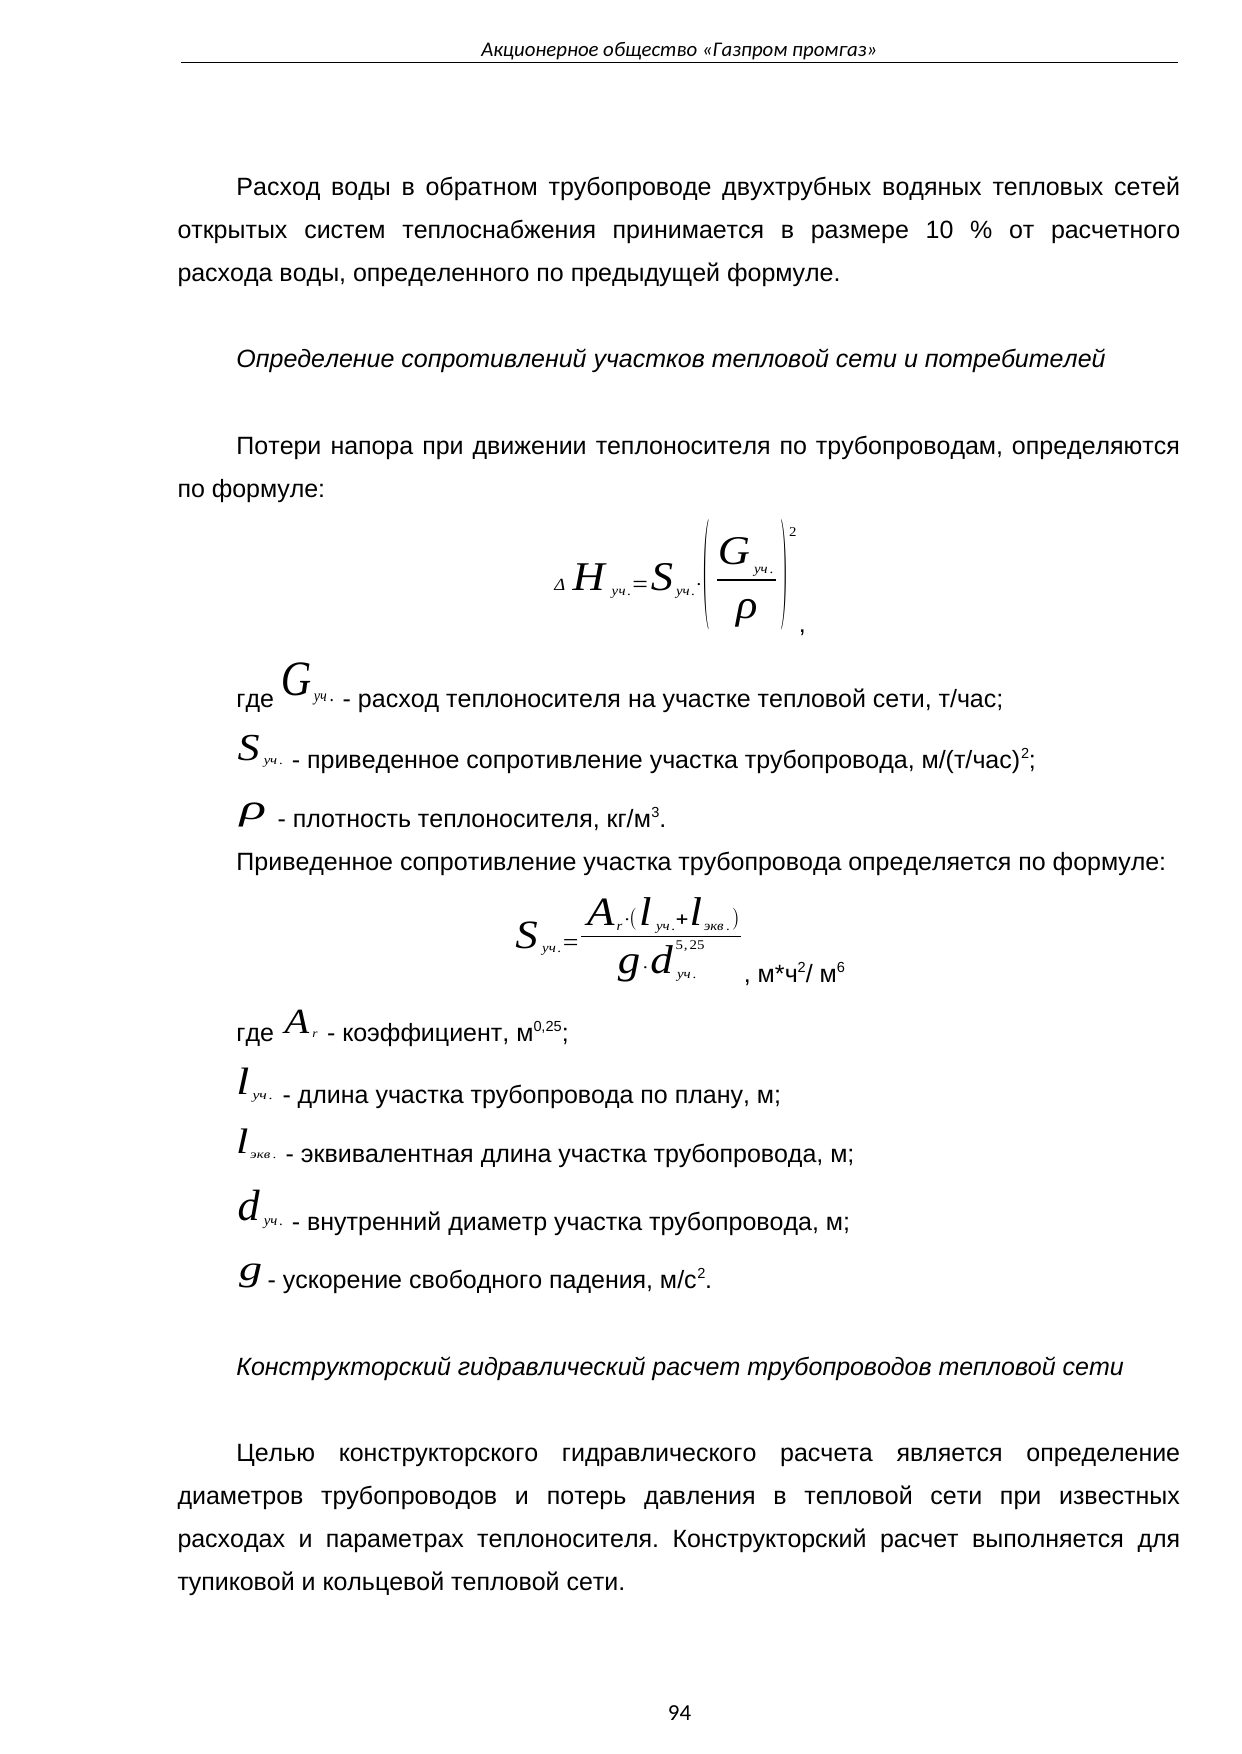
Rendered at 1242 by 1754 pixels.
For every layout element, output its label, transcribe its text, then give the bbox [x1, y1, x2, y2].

text Определение сопротивлений участков тепловой сети и потребителей [177, 344, 1181, 373]
text Целью конструкторского гидравлического расчета является определение диаметров трубопроводов и потерь давления в тепловой сети при известных расходах и параметрах теплоносителя. Конструкторский расчет выполняется для тупиковой и кольцевой тепловой сети. [177, 1438, 1181, 1596]
text - ускорение свободного падения, м/с2. [177, 1250, 1181, 1294]
text - длина участка трубопровода по плану, м; [177, 1061, 1181, 1108]
text - приведенное сопротивление участка трубопровода, м/(т/час)2; [177, 727, 1181, 774]
text , м*ч2/ м6 [177, 890, 1181, 988]
text Потери напора при движении теплоносителя по трубопроводам, определяются по формуле: [177, 431, 1181, 503]
text - эквивалентная длина участка трубопровода, м; [177, 1123, 1181, 1167]
text Приведенное сопротивление участка трубопровода определяется по формуле: [177, 847, 1181, 876]
text , [177, 517, 1181, 638]
text - плотность теплоносителя, кг/м3. [177, 788, 1181, 833]
text Расход воды в обратном трубопроводе двухтрубных водяных тепловых сетей открытых систем теплоснабжения принимается в размере 10 % от расчетного расхода воды, определенного по предыдущей формуле. [177, 172, 1181, 287]
text Конструкторский гидравлический расчет трубопроводов тепловой сети [177, 1352, 1181, 1380]
text где - коэффициент, м0,25; [177, 1002, 1181, 1047]
text - внутренний диаметр участка трубопровода, м; [177, 1182, 1181, 1235]
text где - расход теплоносителя на участке тепловой сети, т/час; [177, 652, 1181, 712]
